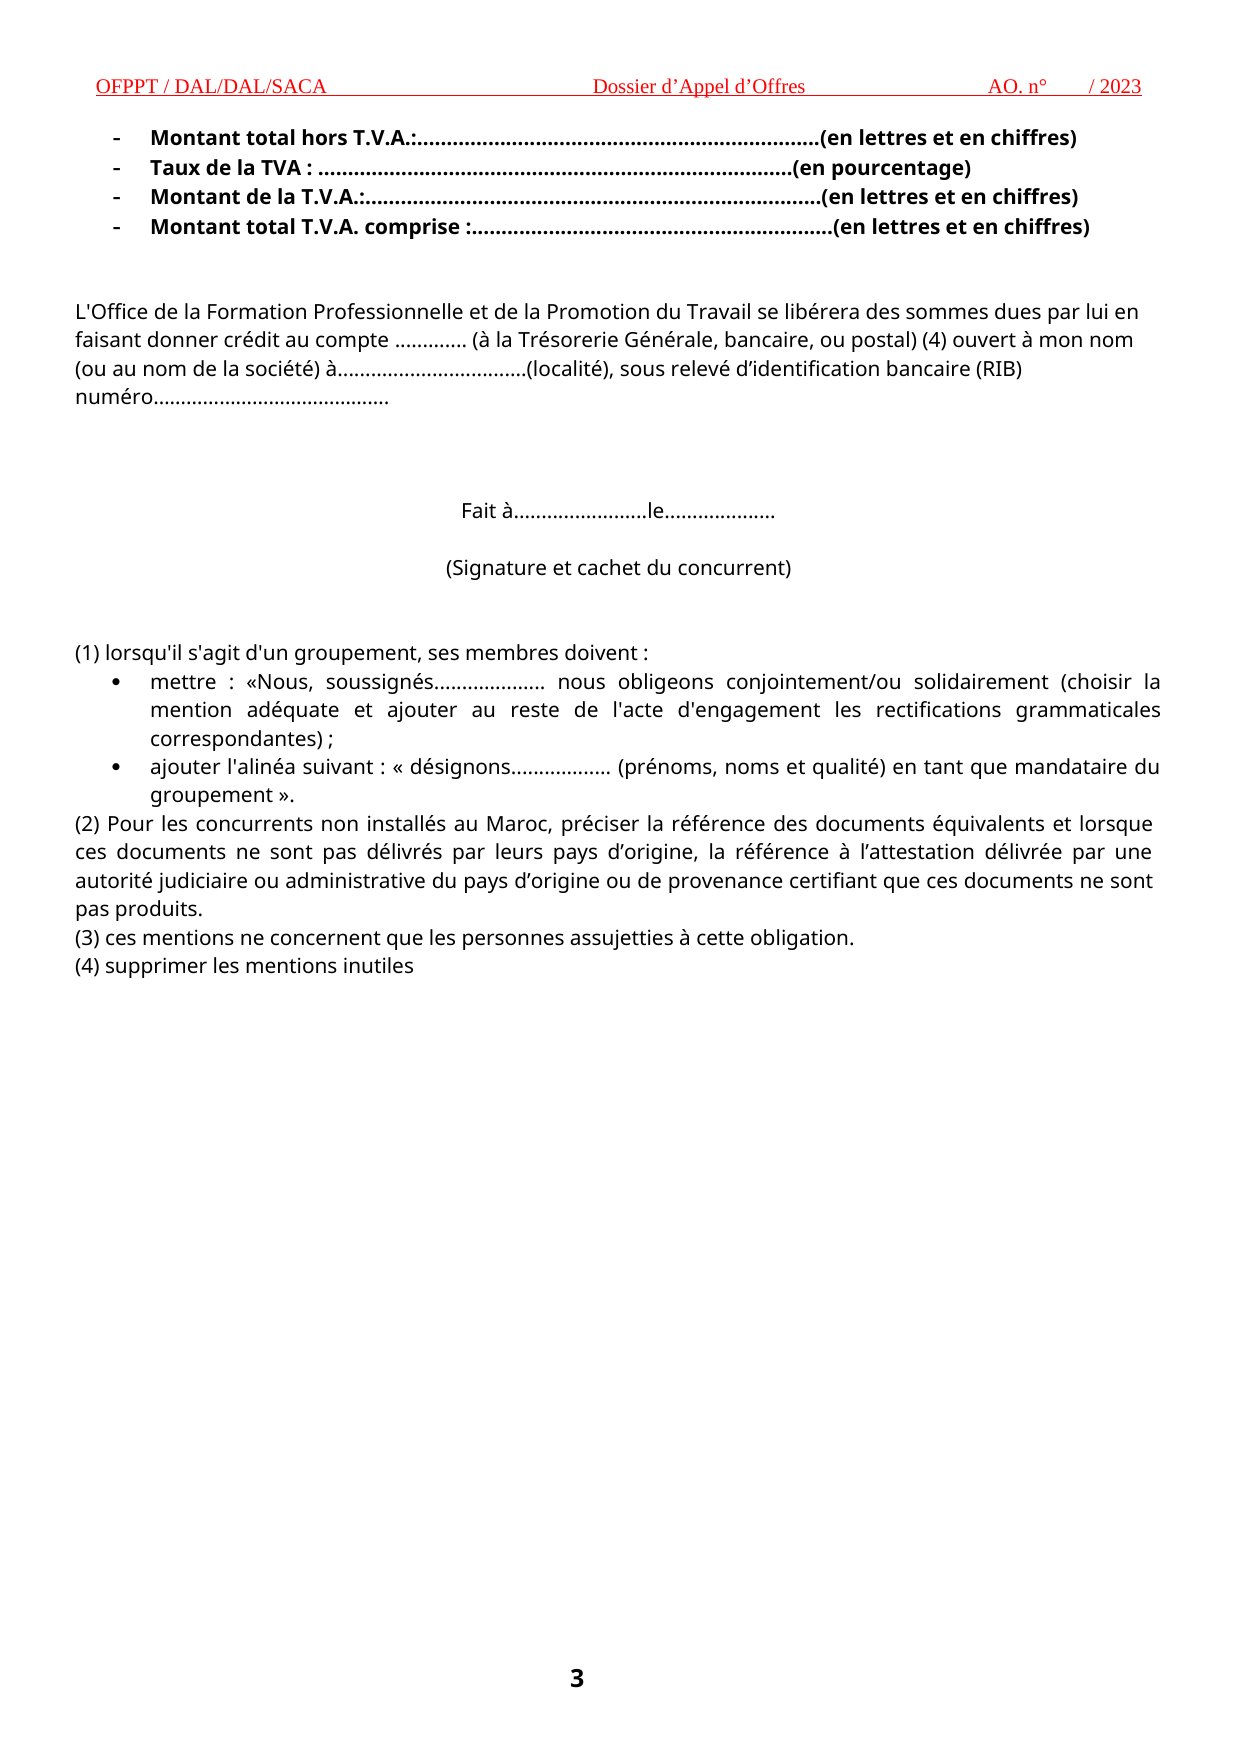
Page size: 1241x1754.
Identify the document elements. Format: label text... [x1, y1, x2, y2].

text (3) ces mentions ne concernent que les personnes assujetties à cette obligation. [75, 923, 1182, 951]
list Montant total T.V.A. comprise :.............................................................(en lettres et en chiffres) [112, 211, 1162, 240]
text (1) lorsqu'il s'agit d'un groupement, ses membres doivent : [75, 638, 1162, 667]
list Taux de la TVA : ………………………………………………….………….………(en pourcentage) [112, 152, 1162, 181]
text L'Office de la Formation Professionnelle et de la Promotion du Travail se libérera des sommes dues par lui en faisant donner crédit au compte ............. (à la Trésorerie Générale, bancaire, ou postal) (4) ouvert à mon nom (ou au nom de la société) à..................................(localité), sous relevé d’identification bancaire (RIB) numéro……………………………………. [75, 297, 1162, 411]
text (4) supprimer les mentions inutiles [75, 951, 1182, 979]
list mettre : «Nous, soussignés.................... nous obligeons conjointement/ou solidairement (choisir la mention adéquate et ajouter au reste de l'acte d'engagement les rectifications grammaticales correspondantes) ; [112, 667, 1162, 752]
list Montant de la T.V.A.:………………...........................................................(en lettres et en chiffres) [112, 181, 1162, 211]
text Fait à........................le.................... [75, 496, 1162, 524]
list ajouter l'alinéa suivant : « désignons.................. (prénoms, noms et qualité) en tant que mandataire du groupement ». [112, 752, 1162, 809]
list Montant total hors T.V.A.:………………..................................................(en lettres et en chiffres) [112, 122, 1162, 152]
text (Signature et cachet du concurrent) [75, 553, 1162, 581]
text (2) Pour les concurrents non installés au Maroc, préciser la référence des documents équivalents et lorsque ces documents ne sont pas délivrés par leurs pays d’origine, la référence à l’attestation délivrée par une autorité judiciaire ou administrative du pays d’origine ou de provenance certifiant que ces documents ne sont pas produits. [75, 809, 1155, 923]
